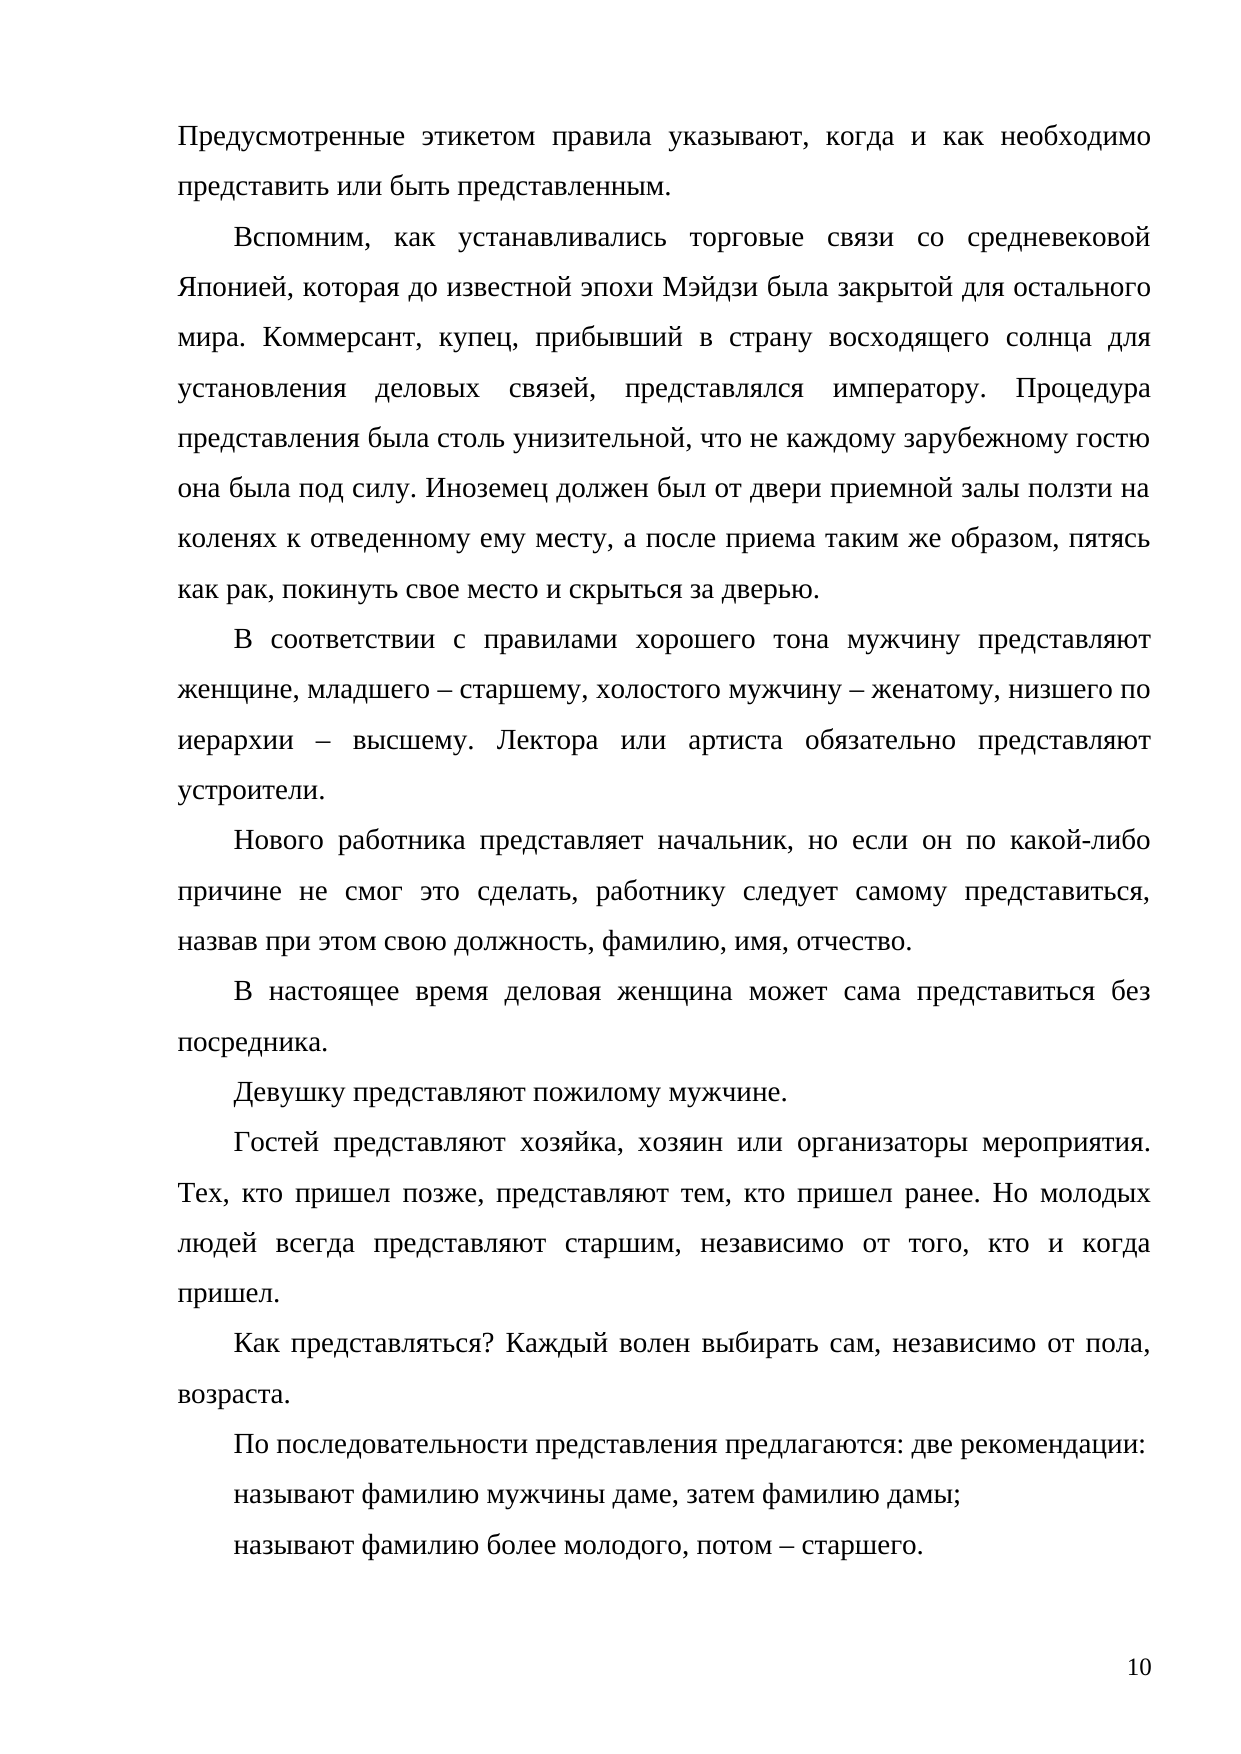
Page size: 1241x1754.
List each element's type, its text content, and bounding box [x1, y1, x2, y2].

text Гостей представляют хозяйка, хозяин или организаторы мероприятия. Тех, кто пришел позже, представляют тем, кто пришел ранее. Но молодых людей всегда представляют старшим, независимо от того, кто и когда пришел. [177, 1124, 1152, 1309]
text В соответствии с правилами хорошего тона мужчину представляют женщине, младшего – старшему, холостого мужчину – женатому, низшего по иерархии – высшему. Лектора или артиста обязательно представляют устроители. [177, 621, 1152, 806]
text В настоящее время деловая женщина может сама представиться без посредника. [177, 973, 1152, 1057]
text Вспомним, как устанавливались торговые связи со средневековой Японией, которая до известной эпохи Мэйдзи была закрытой для остального мира. Коммерсант, купец, прибывший в страну восходящего солнца для установления деловых связей, представлялся императору. Процедура представления была столь унизительной, что не каждому зарубежному гостю она была под силу. Иноземец должен был от двери приемной залы ползти на коленях к отведенному ему месту, а после приема таким же образом, пятясь как рак, покинуть свое место и скрыться за дверью. [177, 219, 1152, 604]
text называют фамилию более молодого, потом – старшего. [177, 1527, 1152, 1560]
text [177, 118, 1152, 202]
text Как представляться? Каждый волен выбирать сам, независимо от пола, возраста. [177, 1326, 1152, 1409]
text Девушку представляют пожилому мужчине. [177, 1074, 1152, 1108]
text По последовательности представления предлагаются: две рекомендации: [177, 1426, 1152, 1460]
text называют фамилию мужчины даме, затем фамилию дамы; [177, 1477, 1152, 1510]
text Нового работника представляет начальник, но если он по какой-либо причине не смог это сделать, работнику следует самому представиться, назвав при этом свою должность, фамилию, имя, отчество. [177, 822, 1152, 957]
